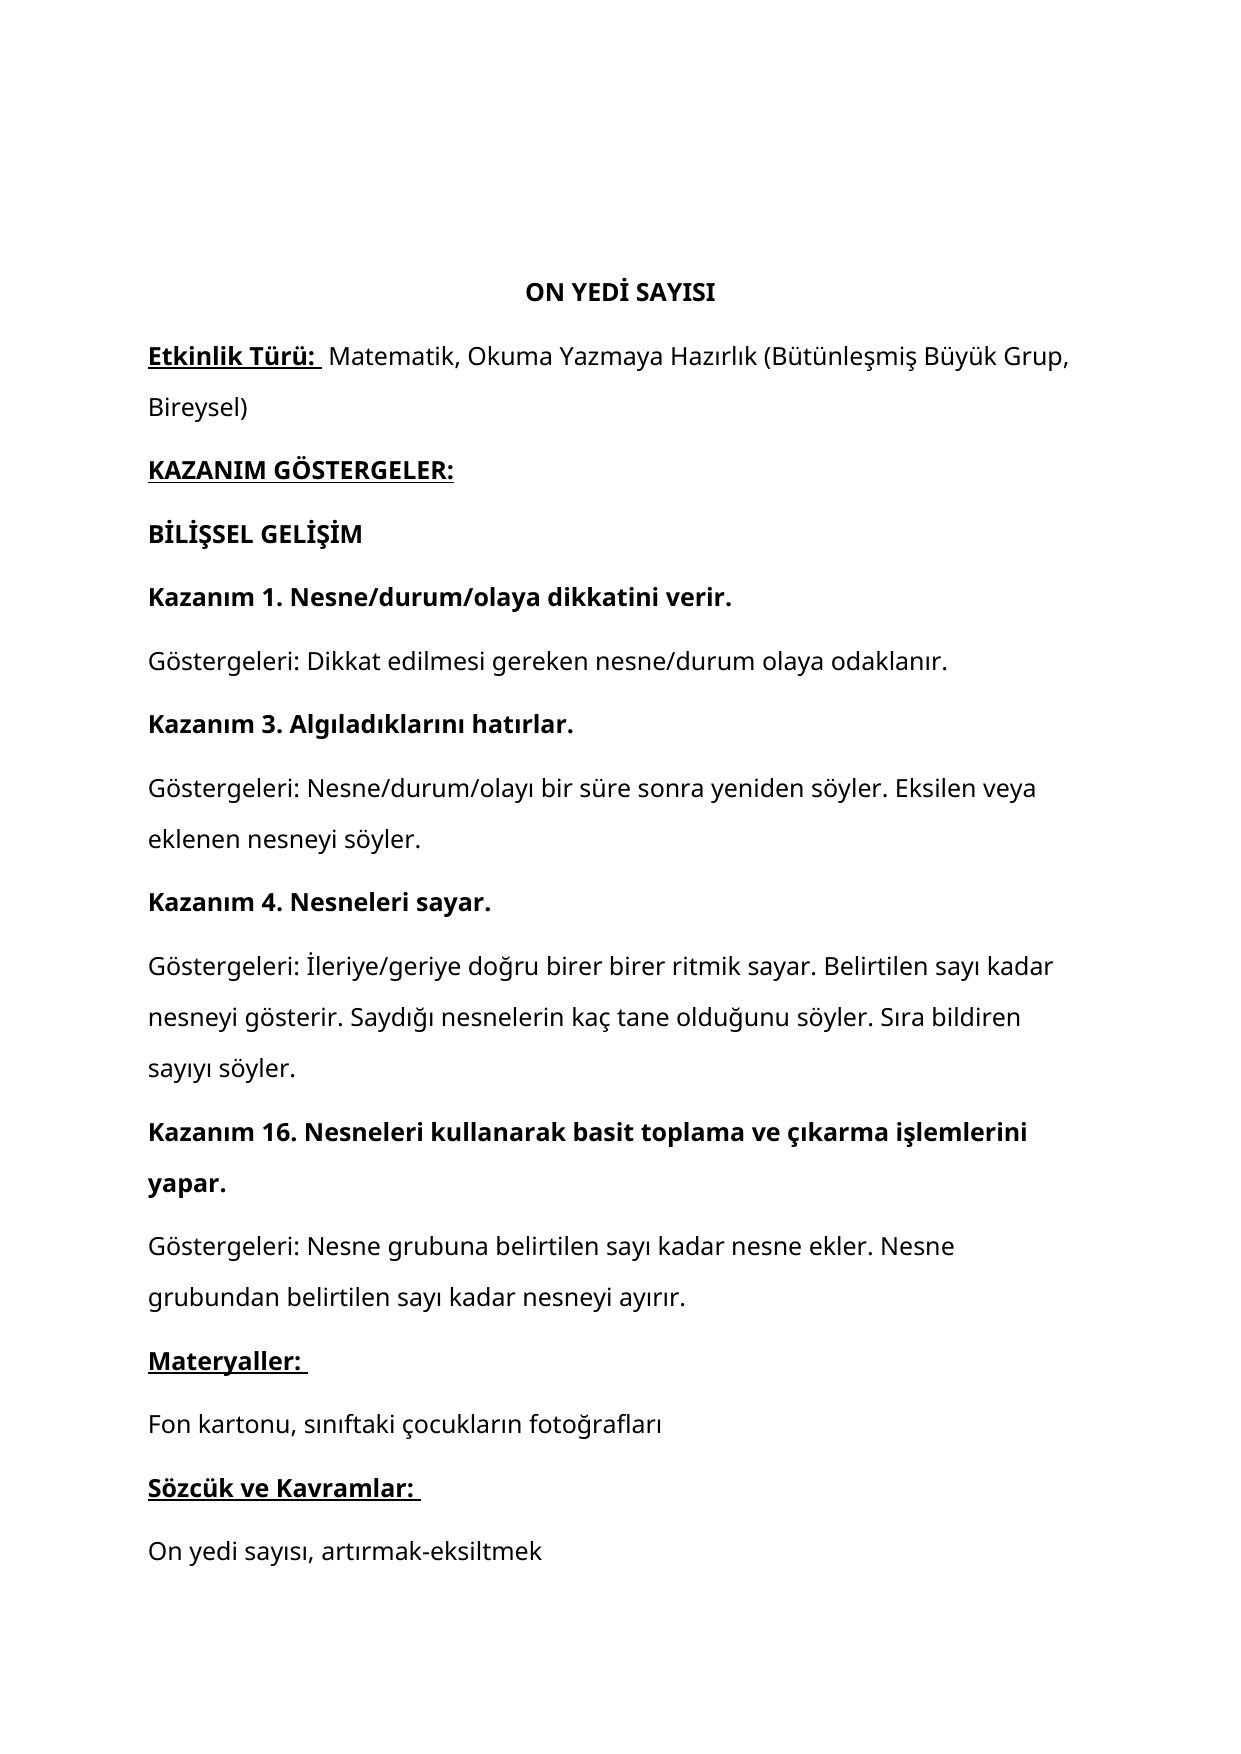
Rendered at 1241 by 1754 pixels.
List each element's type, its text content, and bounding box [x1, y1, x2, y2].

text Kazanım 16. Nesneleri kullanarak basit toplama ve çıkarma işlemlerini yapar. [148, 1114, 1093, 1199]
text Fon kartonu, sınıftaki çocukların fotoğrafları [148, 1407, 1093, 1441]
text Sözcük ve Kavramlar: [148, 1471, 1093, 1504]
text Göstergeleri: İleriye/geriye doğru birer birer ritmik sayar. Belirtilen sayı kadar nesneyi gösterir. Saydığı nesnelerin kaç tane olduğunu söyler. Sıra bildiren sayıyı söyler. [148, 949, 1093, 1085]
text Etkinlik Türü: Matematik, Okuma Yazmaya Hazırlık (Bütünleşmiş Büyük Grup, Bireysel) [148, 338, 1093, 423]
text Kazanım 4. Nesneleri sayar. [148, 885, 1093, 919]
text Materyaller: [148, 1343, 1093, 1377]
text Kazanım 1. Nesne/durum/olaya dikkatini verir. [148, 580, 1093, 614]
text Göstergeleri: Nesne/durum/olayı bir süre sonra yeniden söyler. Eksilen veya eklenen nesneyi söyler. [148, 771, 1093, 856]
text On yedi sayısı, artırmak-eksiltmek [148, 1534, 1093, 1568]
text BİLİŞSEL GELİŞİM [148, 516, 1093, 550]
text Göstergeleri: Nesne grubuna belirtilen sayı kadar nesne ekler. Nesne grubundan belirtilen sayı kadar nesneyi ayırır. [148, 1229, 1093, 1314]
text Kazanım 3. Algıladıklarını hatırlar. [148, 707, 1093, 741]
text KAZANIM GÖSTERGELER: [148, 453, 1093, 487]
text ON YEDİ SAYISI [148, 275, 1093, 309]
text Göstergeleri: Dikkat edilmesi gereken nesne/durum olaya odaklanır. [148, 643, 1093, 677]
